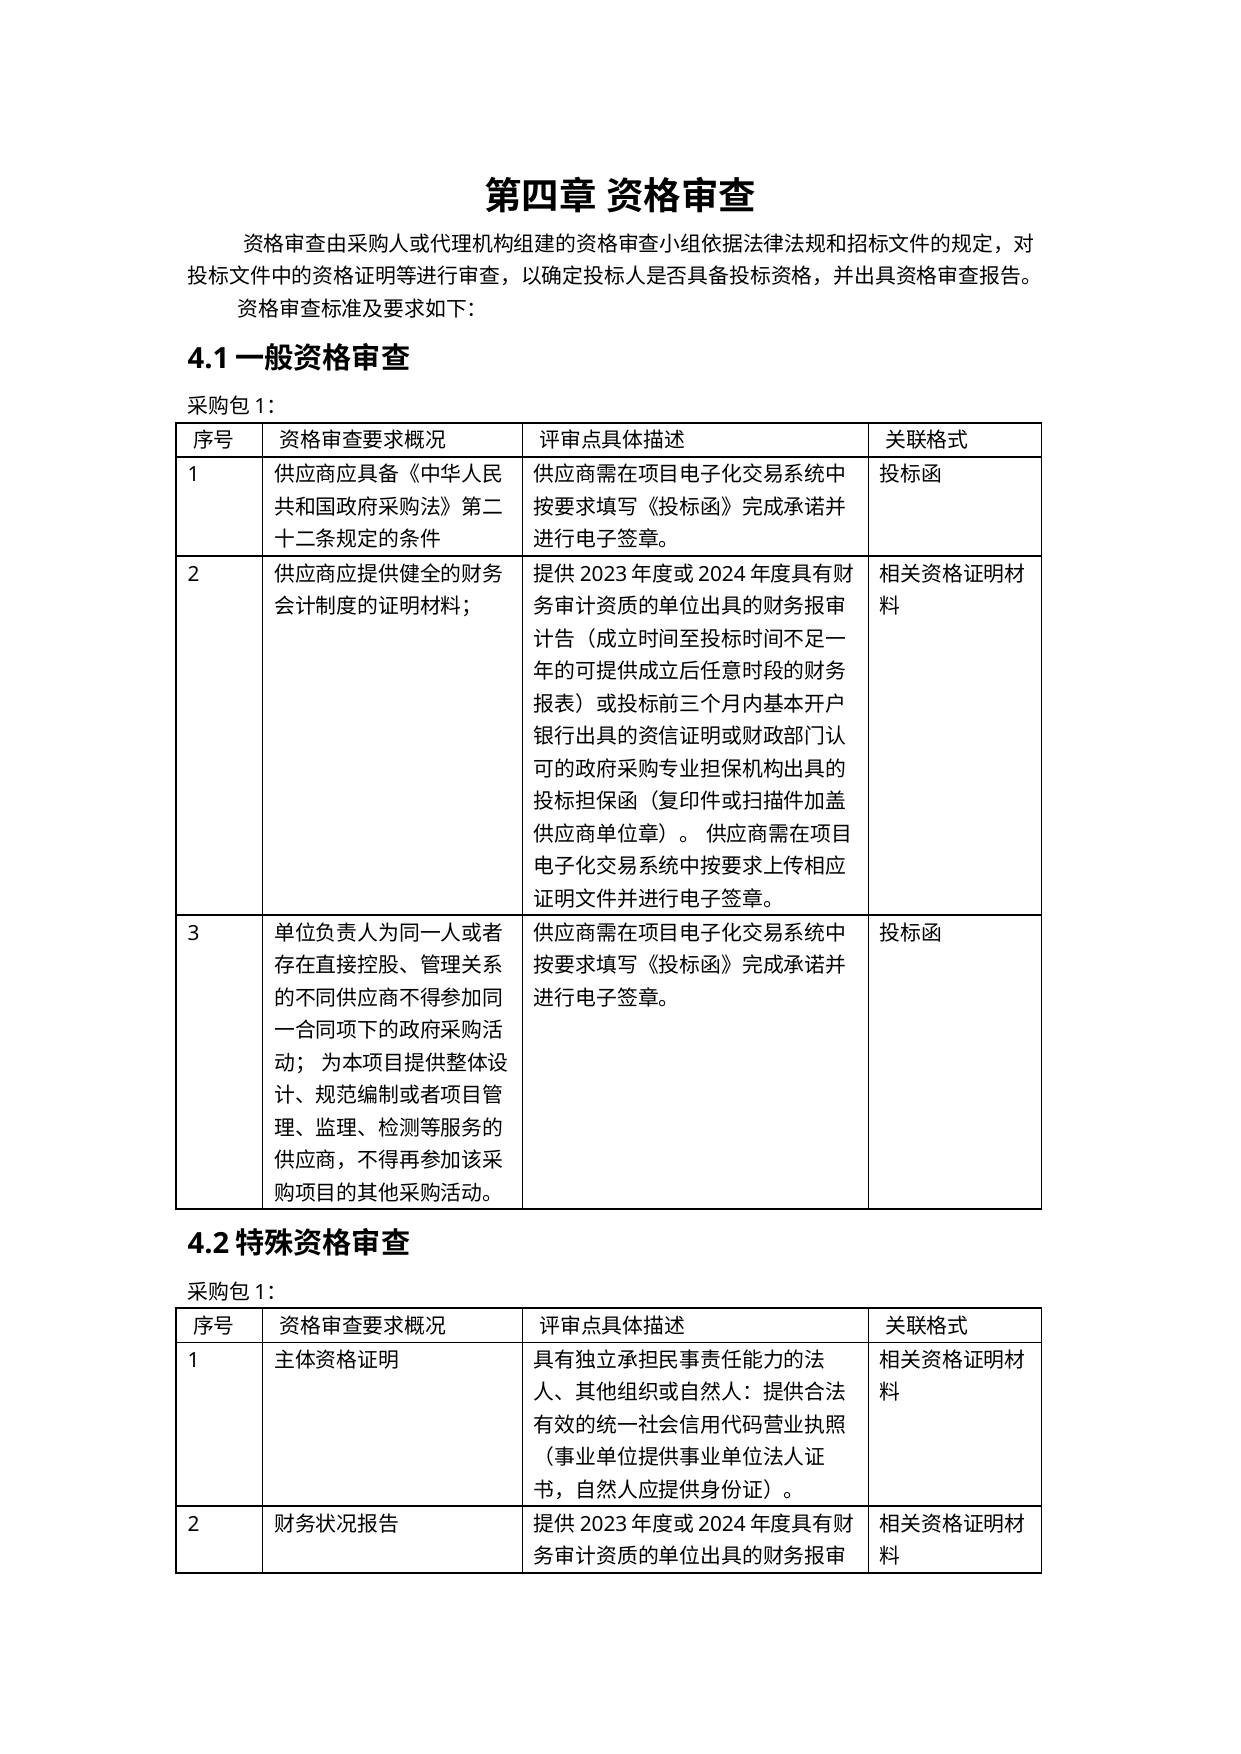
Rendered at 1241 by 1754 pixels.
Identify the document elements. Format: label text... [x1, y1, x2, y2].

table_cell 相关资格证明材料 [869, 1507, 1041, 1572]
table_cell 投标函 [869, 916, 1041, 1208]
table_header 关联格式 [869, 1309, 1041, 1341]
table_cell 2 [177, 557, 262, 914]
table_cell 供应商应提供健全的财务会计制度的证明材料； [263, 557, 522, 914]
table_cell 供应商应具备《中华人民共和国政府采购法》第二十二条规定的条件 [263, 458, 522, 555]
table_cell 1 [177, 1343, 262, 1505]
table_cell 财务状况报告 [263, 1507, 522, 1572]
table_header 资格审查要求概况 [263, 424, 522, 456]
text 第四章 资格审查 [187, 162, 1053, 227]
text 4.2特殊资格审查 [187, 1210, 1053, 1275]
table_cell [523, 1507, 868, 1572]
table_header 评审点具体描述 [523, 1309, 868, 1341]
table_header 关联格式 [869, 424, 1041, 456]
text 采购包1： [187, 1275, 1053, 1307]
text 采购包1： [187, 389, 1053, 422]
table_cell 单位负责人为同一人或者存在直接控股、管理关系的不同供应商不得参加同一合同项下的政府采购活动； 为本项目提供整体设计、规范编制或者项目管理、监理、检测等服务的供应商，不得再参加该采购项目的其他采购活动。 [263, 916, 522, 1208]
table_cell 1 [177, 458, 262, 555]
text 资格审查标准及要求如下： [187, 292, 1053, 324]
table_cell 投标函 [869, 458, 1041, 555]
table_header 评审点具体描述 [523, 424, 868, 456]
table_cell 相关资格证明材料 [869, 1343, 1041, 1505]
table_header 序号 [177, 424, 262, 456]
table_cell 供应商需在项目电子化交易系统中按要求填写《投标函》完成承诺并进行电子签章。 [523, 916, 868, 1208]
table_cell 提供2023年度或2024年度具有财务审计资质的单位出具的财务报审计告（成立时间至投标时间不足一年的可提供成立后任意时段的财务报表）或投标前三个月内基本开户银行出具的资信证明或财政部门认可的政府采购专业担保机构出具的投标担保函（复印件或扫描件加盖供应商单位章）。 供应商需在项目电子化交易系统中按要求上传相应证明文件并进行电子签章。 [523, 557, 868, 914]
table_cell 2 [177, 1507, 262, 1572]
table_header 资格审查要求概况 [263, 1309, 522, 1341]
table_cell 主体资格证明 [263, 1343, 522, 1505]
text 资格审查由采购人或代理机构组建的资格审查小组依据法律法规和招标文件的规定，对投标文件中的资格证明等进行审查，以确定投标人是否具备投标资格，并出具资格审查报告。 [187, 227, 1053, 292]
text 4.1一般资格审查 [187, 324, 1053, 389]
table_cell 相关资格证明材料 [869, 557, 1041, 914]
table_cell 3 [177, 916, 262, 1208]
table_header 序号 [177, 1309, 262, 1341]
table_cell 供应商需在项目电子化交易系统中按要求填写《投标函》完成承诺并进行电子签章。 [523, 458, 868, 555]
table_cell 具有独立承担民事责任能力的法人、其他组织或自然人：提供合法有效的统一社会信用代码营业执照（事业单位提供事业单位法人证书，自然人应提供身份证）。 [523, 1343, 868, 1505]
